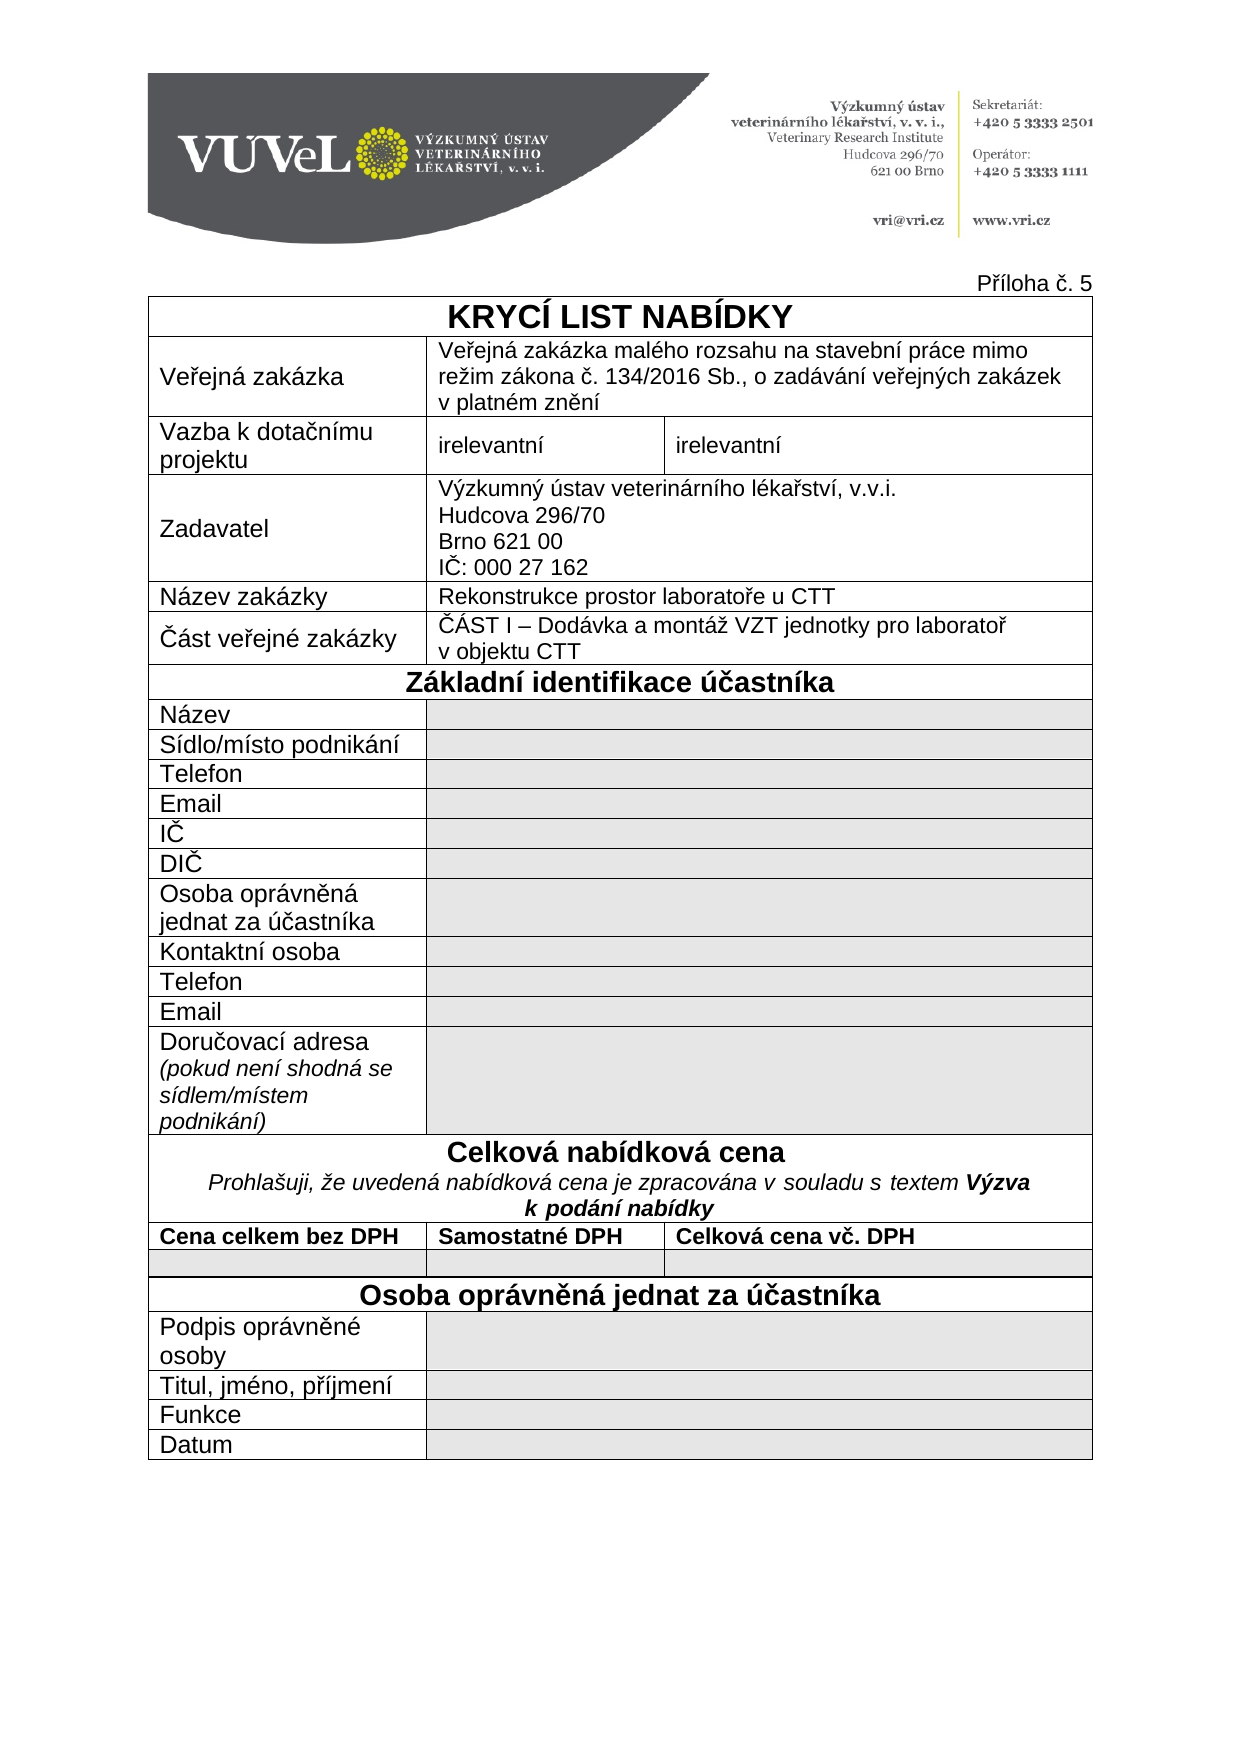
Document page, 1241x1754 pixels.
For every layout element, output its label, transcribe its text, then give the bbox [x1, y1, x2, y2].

table_cell IČ [149, 819, 426, 848]
table_cell Doručovací adresa (pokud není shodná se sídlem/místem podnikání) [149, 1027, 426, 1134]
table_cell ČÁST I – Dodávka a montáž VZT jednotky pro laboratoř v objektu CTT [427, 612, 1092, 664]
table_cell Samostatné DPH [427, 1223, 664, 1249]
table_cell [427, 819, 1092, 848]
table_cell Kontaktní osoba [149, 937, 426, 966]
table_cell Veřejná zakázka malého rozsahu na stavební práce mimo režim zákona č. 134/2016 Sb., o zadávání veřejných zakázek v platném znění [427, 337, 1092, 416]
table_cell Funkce [149, 1400, 426, 1429]
table_cell Výzkumný ústav veterinárního lékařství, v.v.i. Hudcova 296/70 Brno 621 00 IČ: 000 27 162 [427, 475, 1092, 581]
table_cell DIČ [149, 849, 426, 878]
table_cell [427, 1371, 1092, 1399]
table_cell [427, 967, 1092, 996]
table_cell [427, 760, 1092, 788]
table_cell Celková cena vč. DPH [665, 1223, 1092, 1249]
table_cell Email [149, 997, 426, 1026]
table_cell [427, 1430, 1092, 1459]
table_cell Osoba oprávněná jednat za účastníka [149, 1278, 1092, 1311]
table_cell [665, 1250, 1092, 1276]
table_cell Celková nabídková cena Prohlašuji, že uvedená nabídková cena je zpracována v souladu s textem Výzva k podání nabídky [149, 1135, 1092, 1222]
table_cell Část veřejné zakázky [149, 612, 426, 664]
table_cell [427, 1027, 1092, 1134]
table_cell [427, 997, 1092, 1026]
table_cell Cena celkem bez DPH [149, 1223, 426, 1249]
table_cell [427, 879, 1092, 936]
table_cell Název [149, 700, 426, 729]
table_cell Titul, jméno, příjmení [149, 1371, 426, 1399]
table_cell [427, 789, 1092, 818]
table_cell [427, 1312, 1092, 1369]
table_cell [427, 1400, 1092, 1429]
table_cell Email [149, 789, 426, 818]
table_cell Datum [149, 1430, 426, 1459]
table_cell [427, 937, 1092, 966]
table_cell [427, 730, 1092, 758]
table_cell Základní identifikace účastníka [149, 665, 1092, 699]
table_cell Název zakázky [149, 582, 426, 611]
table_cell [427, 1250, 664, 1276]
picture [147, 73, 1093, 244]
table_cell Zadavatel [149, 475, 426, 581]
table_cell Veřejná zakázka [149, 337, 426, 416]
table_cell Rekonstrukce prostor laboratoře u CTT [427, 582, 1092, 611]
table_cell Podpis oprávněné osoby [149, 1312, 426, 1369]
table_cell [149, 1250, 426, 1276]
table_cell Osoba oprávněná jednat za účastníka [149, 879, 426, 936]
table_cell irelevantní [665, 417, 1092, 474]
table_header KRYCÍ LIST NABÍDKY [149, 297, 1092, 336]
table_cell Telefon [149, 760, 426, 788]
table_cell irelevantní [427, 417, 664, 474]
table_cell [427, 700, 1092, 729]
table_cell [427, 849, 1092, 878]
table_cell Telefon [149, 967, 426, 996]
table_cell Vazba k dotačnímu projektu [149, 417, 426, 474]
table_cell Sídlo/místo podnikání [149, 730, 426, 758]
